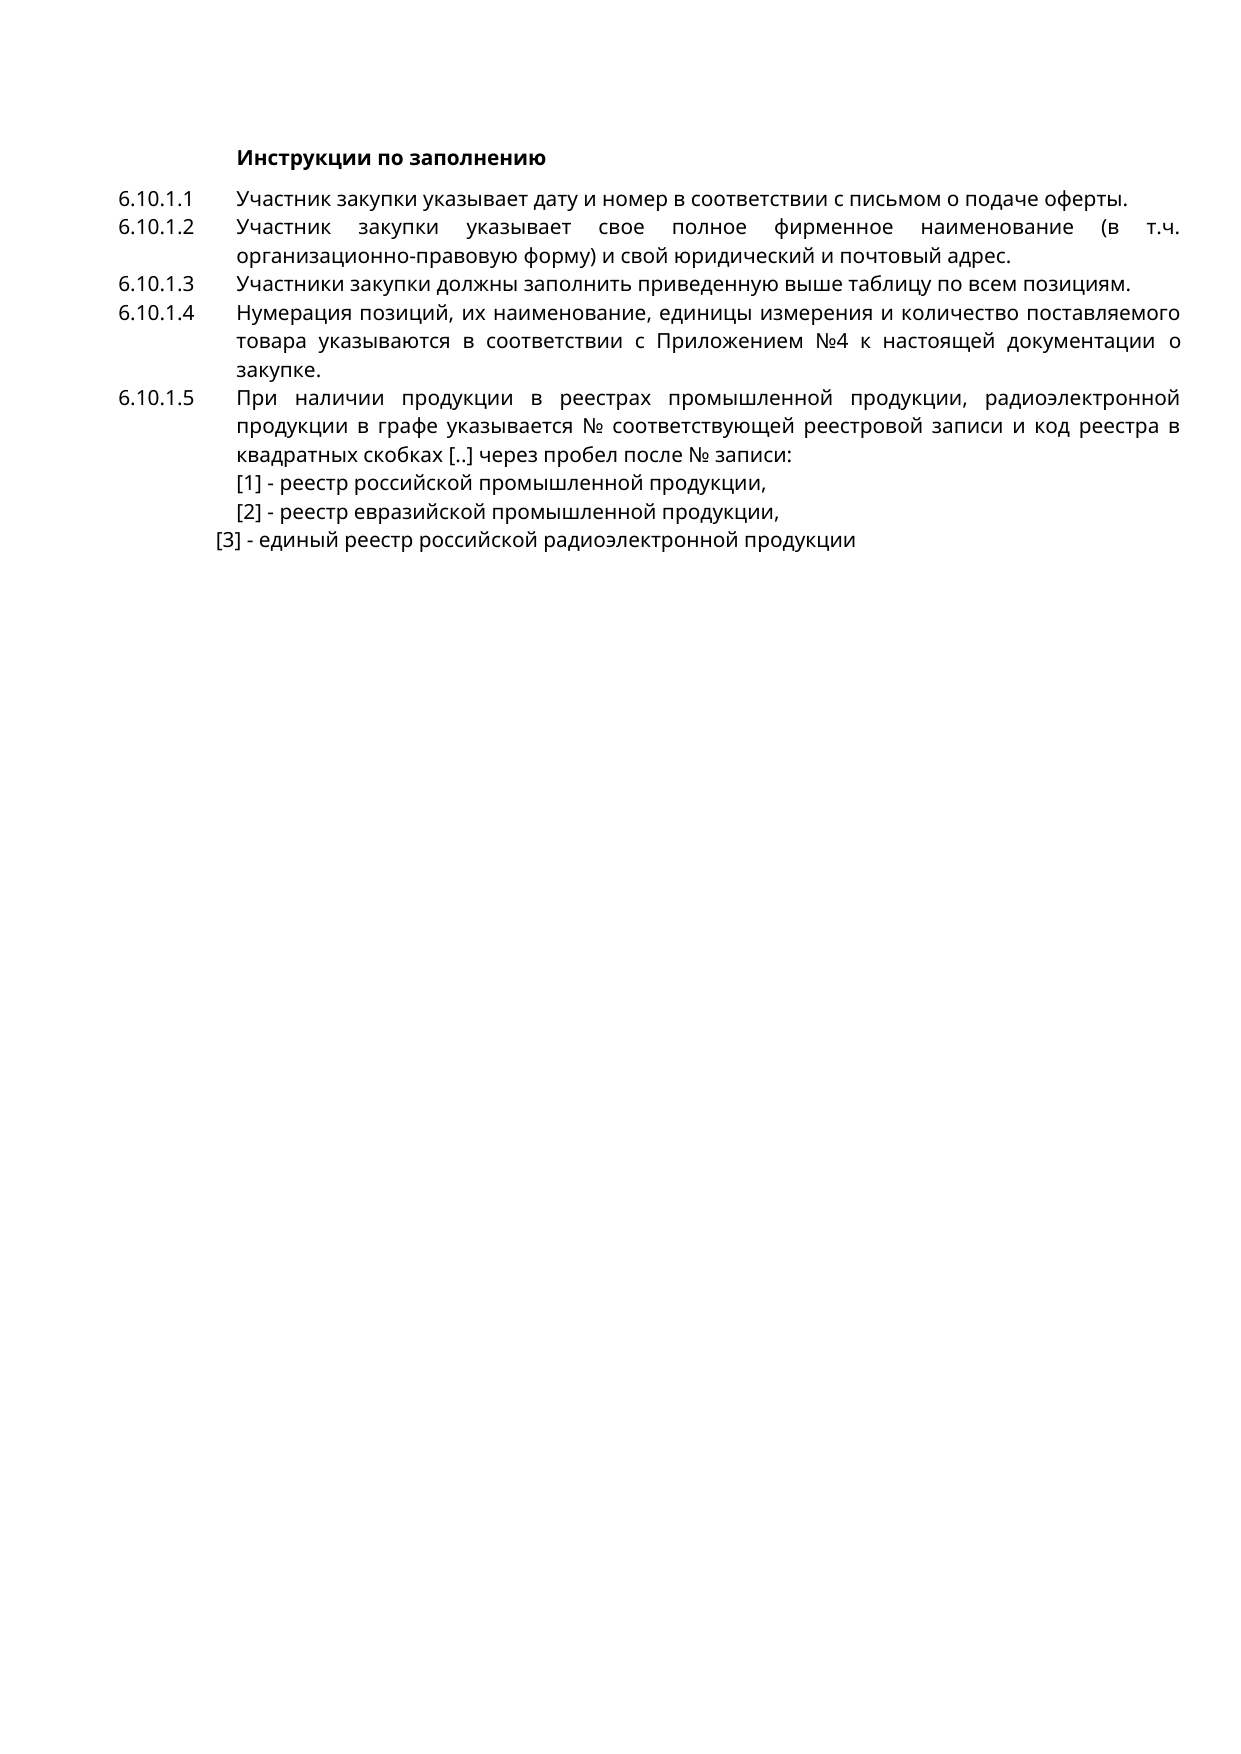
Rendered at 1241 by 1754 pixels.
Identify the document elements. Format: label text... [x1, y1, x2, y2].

list Участники закупки должны заполнить приведенную выше таблицу по всем позициям. [118, 269, 1181, 298]
list Участник закупки указывает свое полное фирменное наименование (в т.ч. организационно-правовую форму) и свой юридический и почтовый адрес. [118, 212, 1181, 269]
list [2] - реестр евразийской промышленной продукции, [236, 497, 1181, 525]
list [1] - реестр российской промышленной продукции, [236, 468, 1181, 497]
list Инструкции по заполнению [236, 143, 1181, 172]
text [3] - единый реестр российской радиоэлектронной продукции [118, 525, 1181, 554]
list Нумерация позиций, их наименование, единицы измерения и количество поставляемого товара указываются в соответствии с Приложением №4 к настоящей документации о закупке. [118, 298, 1181, 383]
list Участник закупки указывает дату и номер в соответствии с письмом о подаче оферты. [118, 184, 1181, 212]
list При наличии продукции в реестрах промышленной продукции, радиоэлектронной продукции в графе указывается № соответствующей реестровой записи и код реестра в квадратных скобках [..] через пробел после № записи: [118, 383, 1181, 468]
